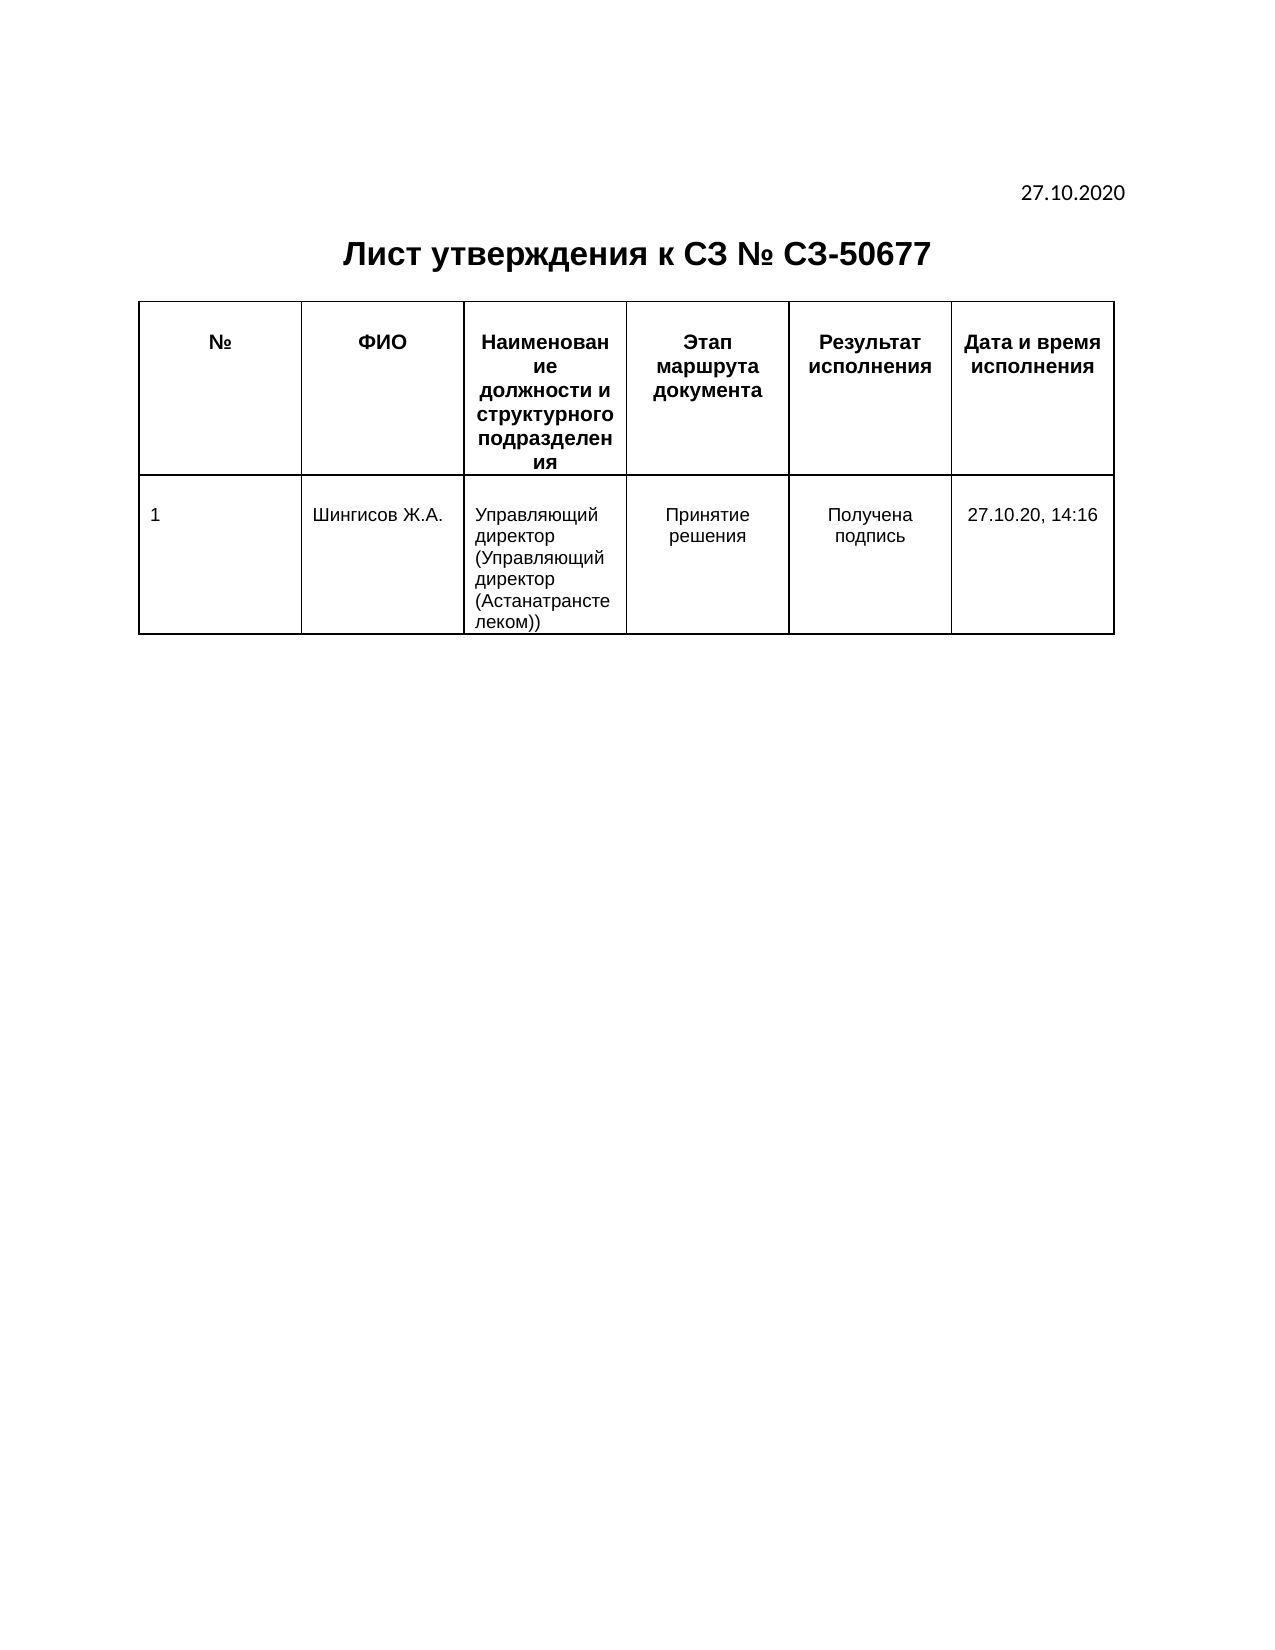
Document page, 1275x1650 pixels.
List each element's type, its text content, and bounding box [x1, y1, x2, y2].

table_header № [140, 326, 301, 504]
table_cell Получена подпись [790, 506, 951, 669]
table_header Этап маршрута документа [627, 326, 788, 504]
table_cell Управляющий директор (Управляющий директор (Астанатранстелеком)) [465, 506, 626, 669]
table_header Результат исполнения [790, 326, 951, 504]
table_cell Шингисов Ж.А. [302, 506, 463, 669]
table_header ФИО [302, 326, 463, 504]
text 27.10.2020 [150, 184, 1125, 218]
text Лист утверждения к СЗ № СЗ-50677 [150, 252, 1125, 291]
table_cell Принятие решения [627, 506, 788, 669]
table_cell 1 [140, 506, 301, 669]
table_header Дата и время исполнения [952, 326, 1113, 504]
table_header Наименование должности и структурного подразделения [465, 326, 626, 504]
table_cell 27.10.20, 14:16 [952, 506, 1113, 669]
